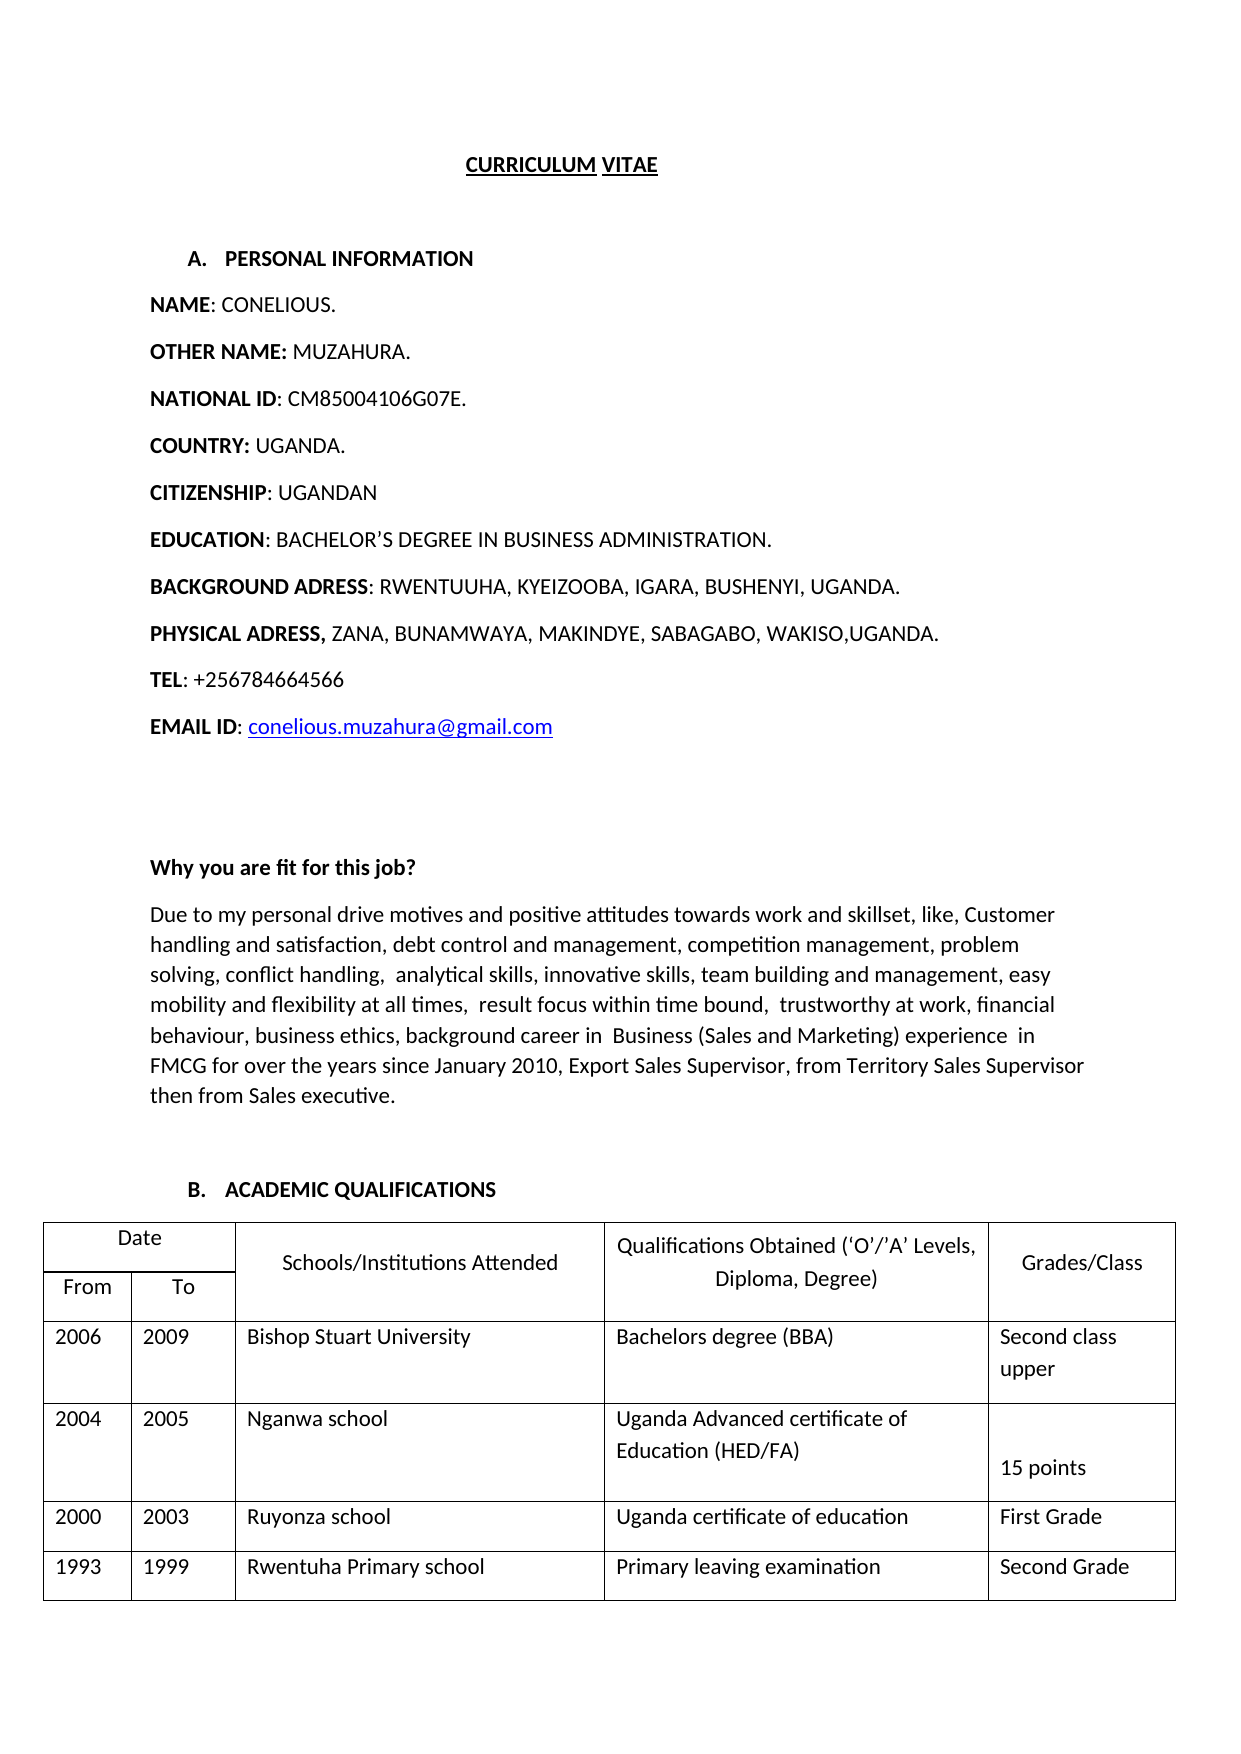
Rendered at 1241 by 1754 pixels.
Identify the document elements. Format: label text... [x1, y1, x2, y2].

table_cell 2006 [44, 1322, 131, 1403]
table_cell 2000 [44, 1502, 131, 1551]
table_cell 1999 [132, 1552, 235, 1600]
table_cell Nganwa school [236, 1404, 604, 1501]
text PHYSICAL ADRESS, ZANA, BUNAMWAYA, MAKINDYE, SABAGABO, WAKISO,UGANDA. [150, 619, 1090, 647]
table_cell Rwentuha Primary school [236, 1552, 604, 1600]
table_cell 2005 [132, 1404, 235, 1501]
table_cell Bishop Stuart University [236, 1322, 604, 1403]
table_cell 2004 [44, 1404, 131, 1501]
text Due to my personal drive motives and positive attitudes towards work and skillset, like, Customer handling and satisfaction, debt control and management, competition management, problem solving, conflict handling, analytical skills, innovative skills, team building and management, easy mobility and flexibility at all times, result focus within time bound, trustworthy at work, financial behaviour, business ethics, background career in Business (Sales and Marketing) experience in FMCG for over the years since January 2010, Export Sales Supervisor, from Territory Sales Supervisor then from Sales executive. [150, 900, 1090, 1109]
table_header Qualifications Obtained (‘O’/’A’ Levels, Diploma, Degree) [605, 1223, 988, 1321]
list ACADEMIC QUALIFICATIONS [187, 1175, 1090, 1203]
table_cell Second Grade [989, 1552, 1175, 1600]
table_cell 2003 [132, 1502, 235, 1551]
text EDUCATION: BACHELOR’S DEGREE IN BUSINESS ADMINISTRATION. [150, 525, 1090, 553]
text COUNTRY: UGANDA. [150, 431, 1090, 459]
table_cell Uganda certificate of education [605, 1502, 988, 1551]
table_cell 1993 [44, 1552, 131, 1600]
list PERSONAL INFORMATION [187, 244, 1090, 272]
table_header Grades/Class [989, 1223, 1175, 1321]
text EMAIL ID: conelious.muzahura@gmail.com [150, 712, 1090, 741]
text BACKGROUND ADRESS: RWENTUUHA, KYEIZOOBA, IGARA, BUSHENYI, UGANDA. [150, 572, 1090, 600]
table_header Schools/Institutions Attended [236, 1223, 604, 1321]
text NATIONAL ID: CM85004106G07E. [150, 384, 1090, 412]
table_cell Uganda Advanced certificate of Education (HED/FA) [605, 1404, 988, 1501]
table_cell To [132, 1273, 235, 1321]
table_cell Bachelors degree (BBA) [605, 1322, 988, 1403]
table_cell Ruyonza school [236, 1502, 604, 1551]
text Why you are fit for this job? [150, 853, 1090, 881]
table_cell Primary leaving examination [605, 1552, 988, 1600]
table_cell 15 points [989, 1404, 1175, 1501]
table_cell From [44, 1273, 131, 1321]
table_cell 2009 [132, 1322, 235, 1403]
table_cell First Grade [989, 1502, 1175, 1551]
text NAME: CONELIOUS. [150, 291, 1090, 319]
text CURRICULUM VITAE [150, 150, 1090, 178]
table_cell Second class upper [989, 1322, 1175, 1403]
text OTHER NAME: MUZAHURA. [150, 337, 1090, 366]
text CITIZENSHIP: UGANDAN [150, 478, 1090, 506]
text TEL: +256784664566 [150, 666, 1090, 694]
table_header Date [44, 1223, 235, 1271]
